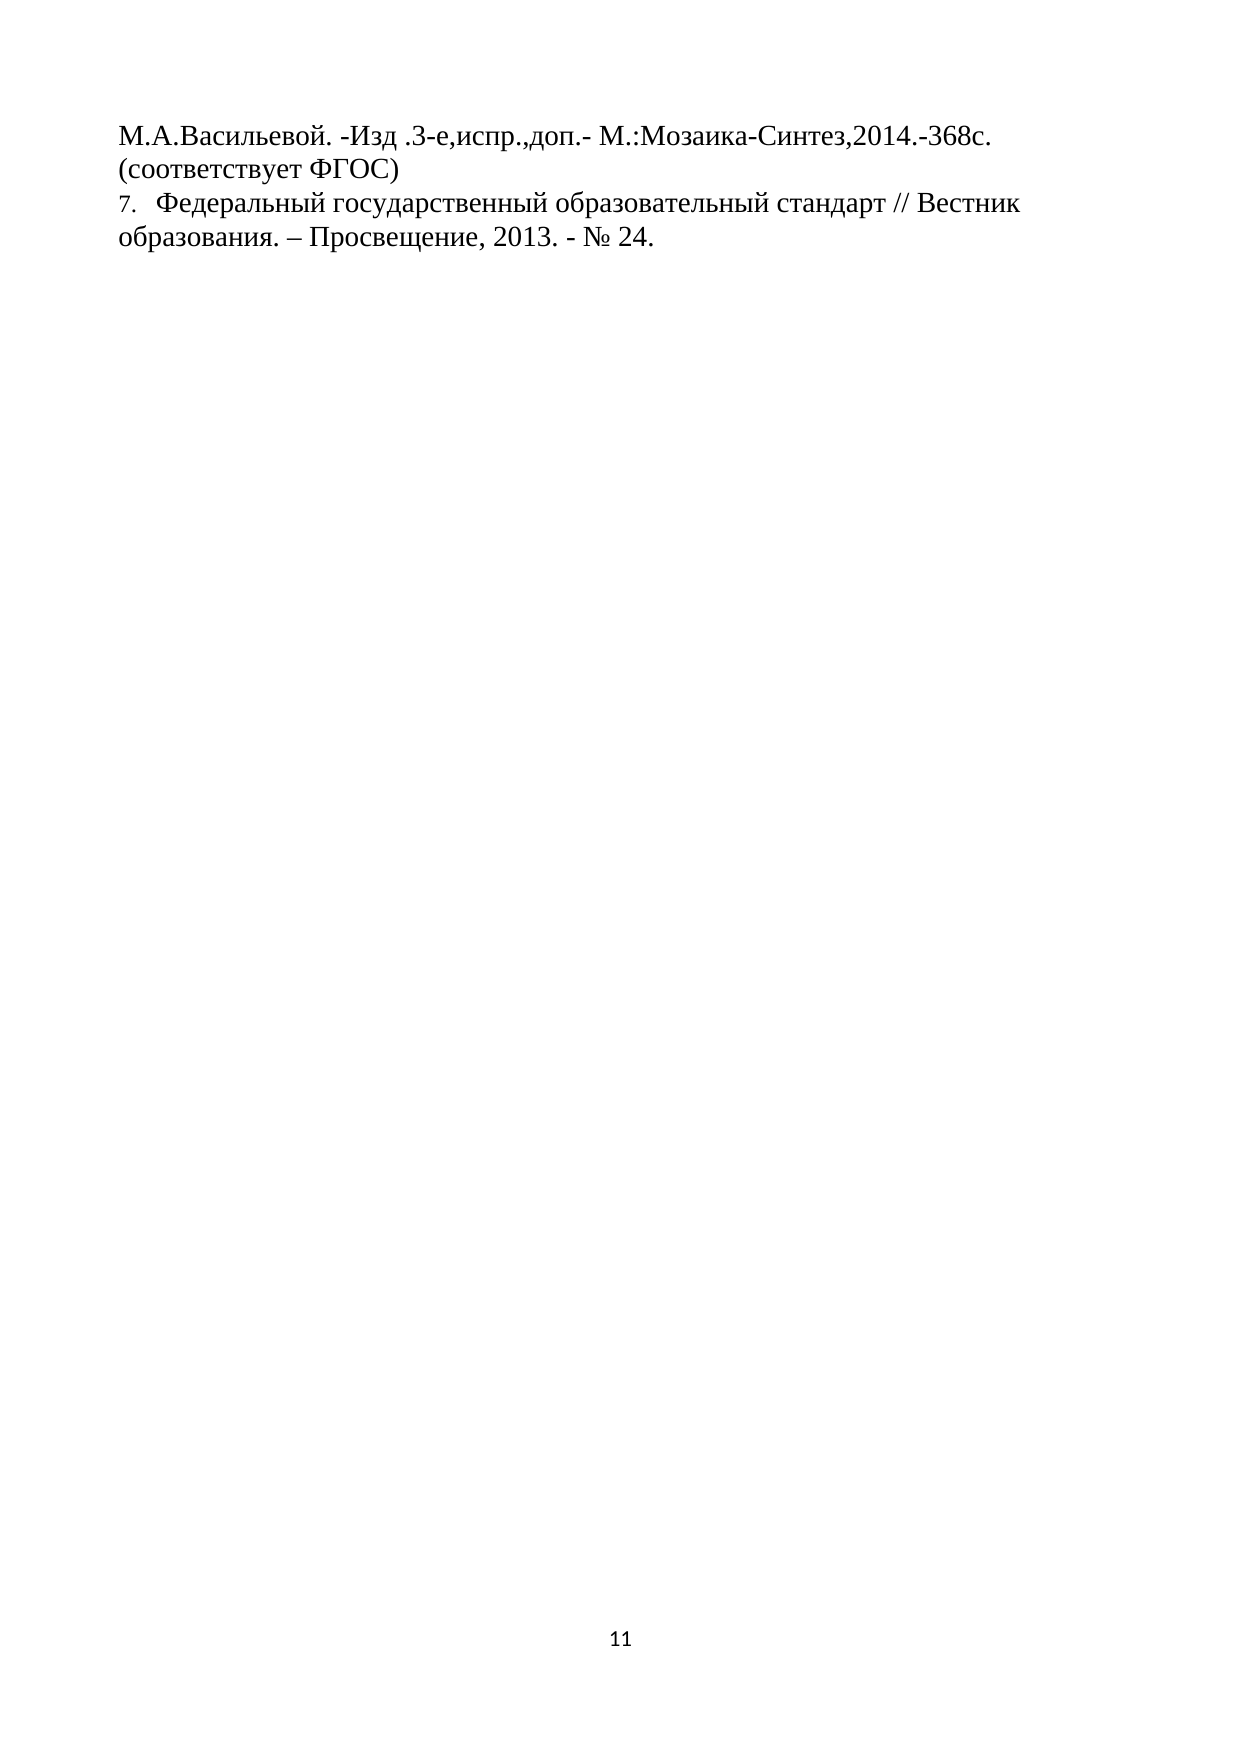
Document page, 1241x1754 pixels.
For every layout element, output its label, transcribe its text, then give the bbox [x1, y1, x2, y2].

list Федеральный государственный образовательный стандарт // Вестник образования. – Просвещение, 2013. - № 24. [118, 185, 1122, 252]
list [118, 118, 1122, 185]
